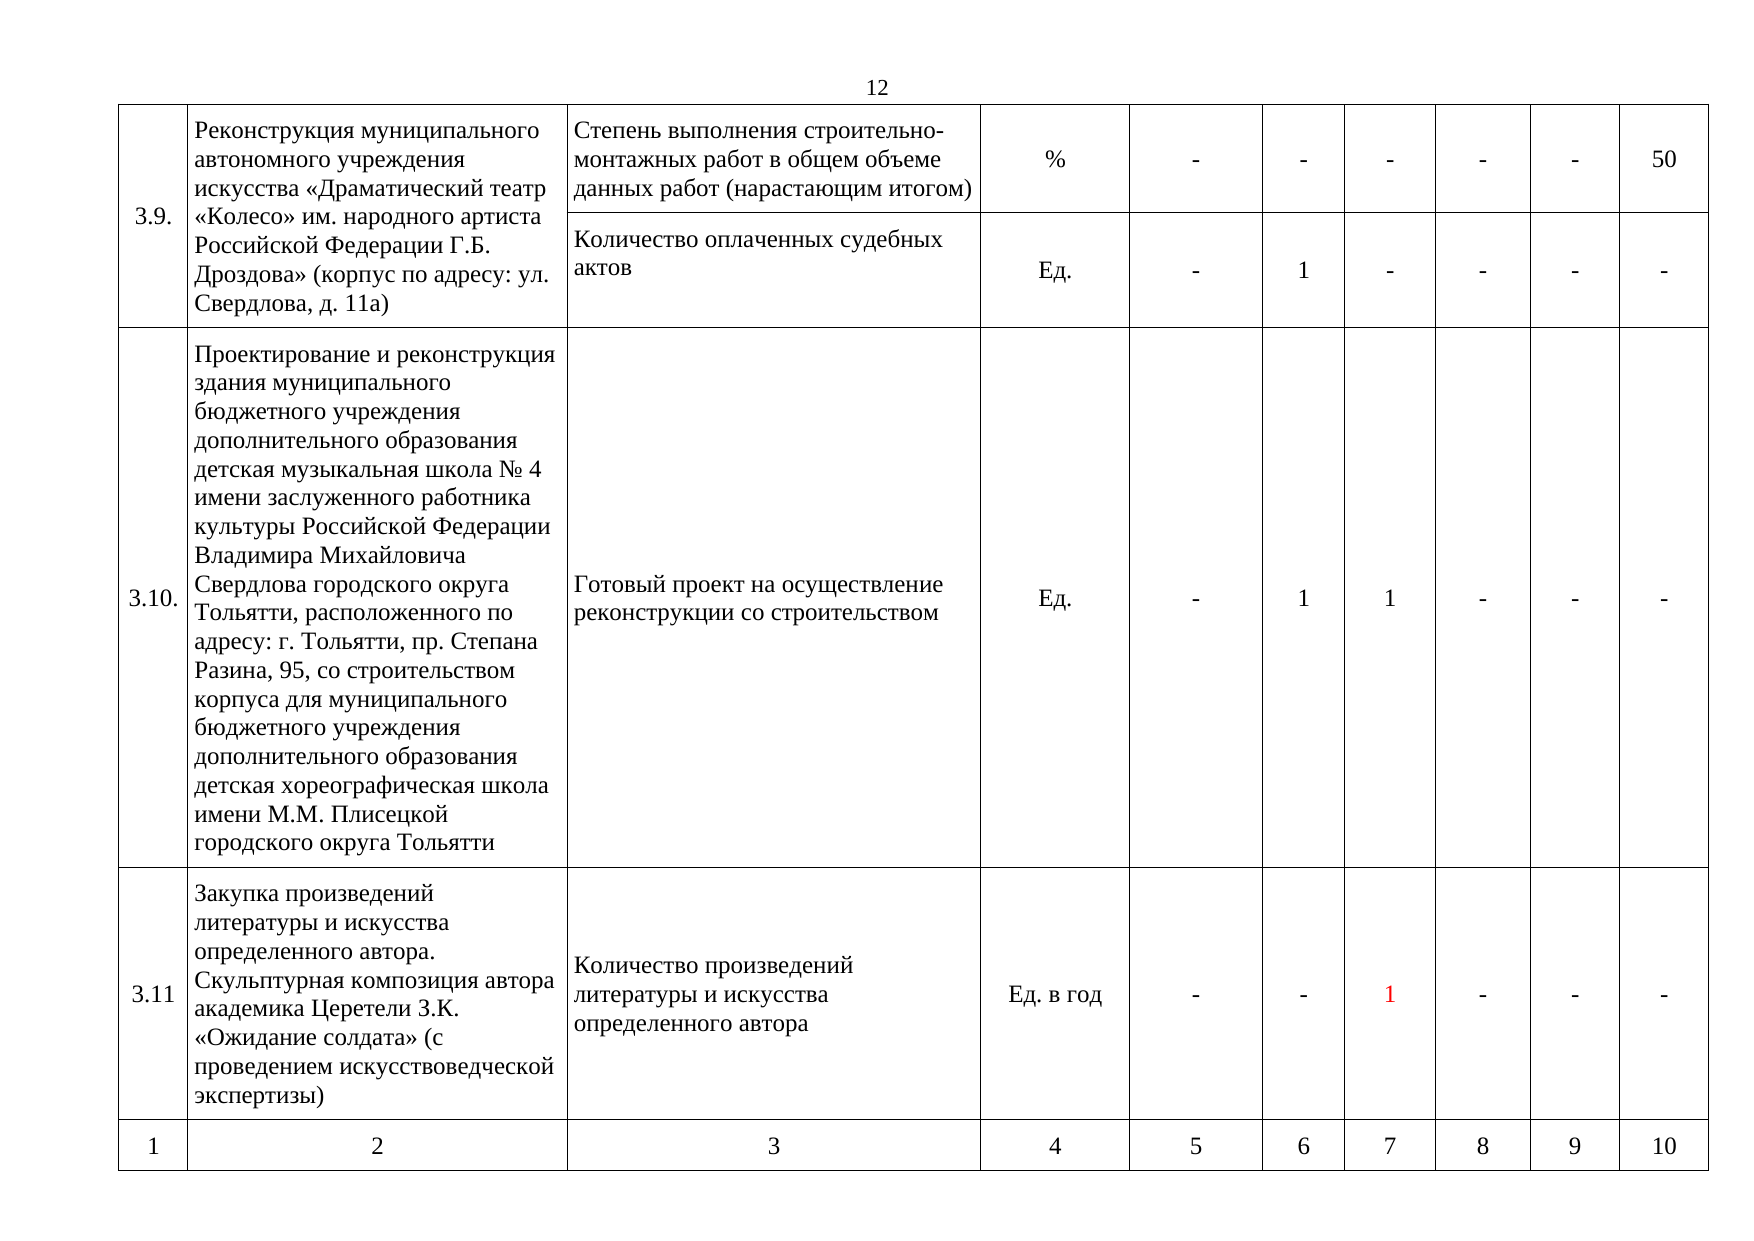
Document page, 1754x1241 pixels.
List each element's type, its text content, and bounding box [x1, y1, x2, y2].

table_cell Ед. [981, 213, 1129, 327]
table_cell - [1263, 105, 1344, 212]
table_cell - [1531, 328, 1619, 867]
table_cell - [1531, 213, 1619, 327]
table_cell - [1263, 868, 1344, 1119]
table_cell Проектирование и реконструкция здания муниципального бюджетного учреждения дополнительного образования детская музыкальная школа № 4 имени заслуженного работника культуры Российской Федерации Владимира Михайловича Свердлова городского округа Тольятти, расположенного по адресу: г. Тольятти, пр. Степана Разина, 95, со строительством корпуса для муниципального бюджетного учреждения дополнительного образования детская хореографическая школа имени М.М. Плисецкой городского округа Тольятти [188, 328, 567, 867]
table_cell 3 [568, 1120, 980, 1170]
table_cell - [1531, 105, 1619, 212]
table_cell - [1130, 105, 1262, 212]
table_cell 3.11 [119, 868, 187, 1119]
table_cell 4 [981, 1120, 1129, 1170]
table_cell 6 [1263, 1120, 1344, 1170]
table_cell 3.10. [119, 328, 187, 867]
table_cell - [1620, 213, 1708, 327]
table_cell - [1436, 868, 1530, 1119]
table_cell - [1620, 328, 1708, 867]
table_cell Реконструкция муниципального автономного учреждения искусства «Драматический театр «Колесо» им. народного артиста Российской Федерации Г.Б. Дроздова» (корпус по адресу: ул. Свердлова, д. 11а) [188, 105, 567, 327]
table_cell 10 [1620, 1120, 1708, 1170]
table_cell 50 [1620, 105, 1708, 212]
table_cell Ед. [981, 328, 1129, 867]
table_cell - [1130, 328, 1262, 867]
table_cell - [1620, 868, 1708, 1119]
table_cell Ед. в год [981, 868, 1129, 1119]
table_cell Количество оплаченных судебных актов [568, 213, 980, 327]
table_cell - [1345, 105, 1435, 212]
table_cell 9 [1531, 1120, 1619, 1170]
table_cell 1 [1263, 213, 1344, 327]
table_cell Закупка произведений литературы и искусства определенного автора. Скульптурная композиция автора академика Церетели З.К. «Ожидание солдата» (с проведением искусствоведческой экспертизы) [188, 868, 567, 1119]
table_cell 3.9. [119, 105, 187, 327]
table_cell - [1130, 213, 1262, 327]
table_cell 1 [119, 1120, 187, 1170]
table_cell 2 [188, 1120, 567, 1170]
table_cell Готовый проект на осуществление реконструкции со строительством [568, 328, 980, 867]
table_cell 8 [1436, 1120, 1530, 1170]
table_cell Количество произведений литературы и искусства определенного автора [568, 868, 980, 1119]
table_cell 7 [1345, 1120, 1435, 1170]
table_cell - [1130, 868, 1262, 1119]
table_cell % [981, 105, 1129, 212]
table_cell - [1531, 868, 1619, 1119]
table_cell - [1436, 105, 1530, 212]
table_cell 1 [1345, 868, 1435, 1119]
table_cell - [1436, 328, 1530, 867]
table_cell 1 [1263, 328, 1344, 867]
table_cell 1 [1345, 328, 1435, 867]
table_cell - [1345, 213, 1435, 327]
table_cell 5 [1130, 1120, 1262, 1170]
table_cell Степень выполнения строительно-монтажных работ в общем объеме данных работ (нарастающим итогом) [568, 105, 980, 212]
table_cell - [1436, 213, 1530, 327]
